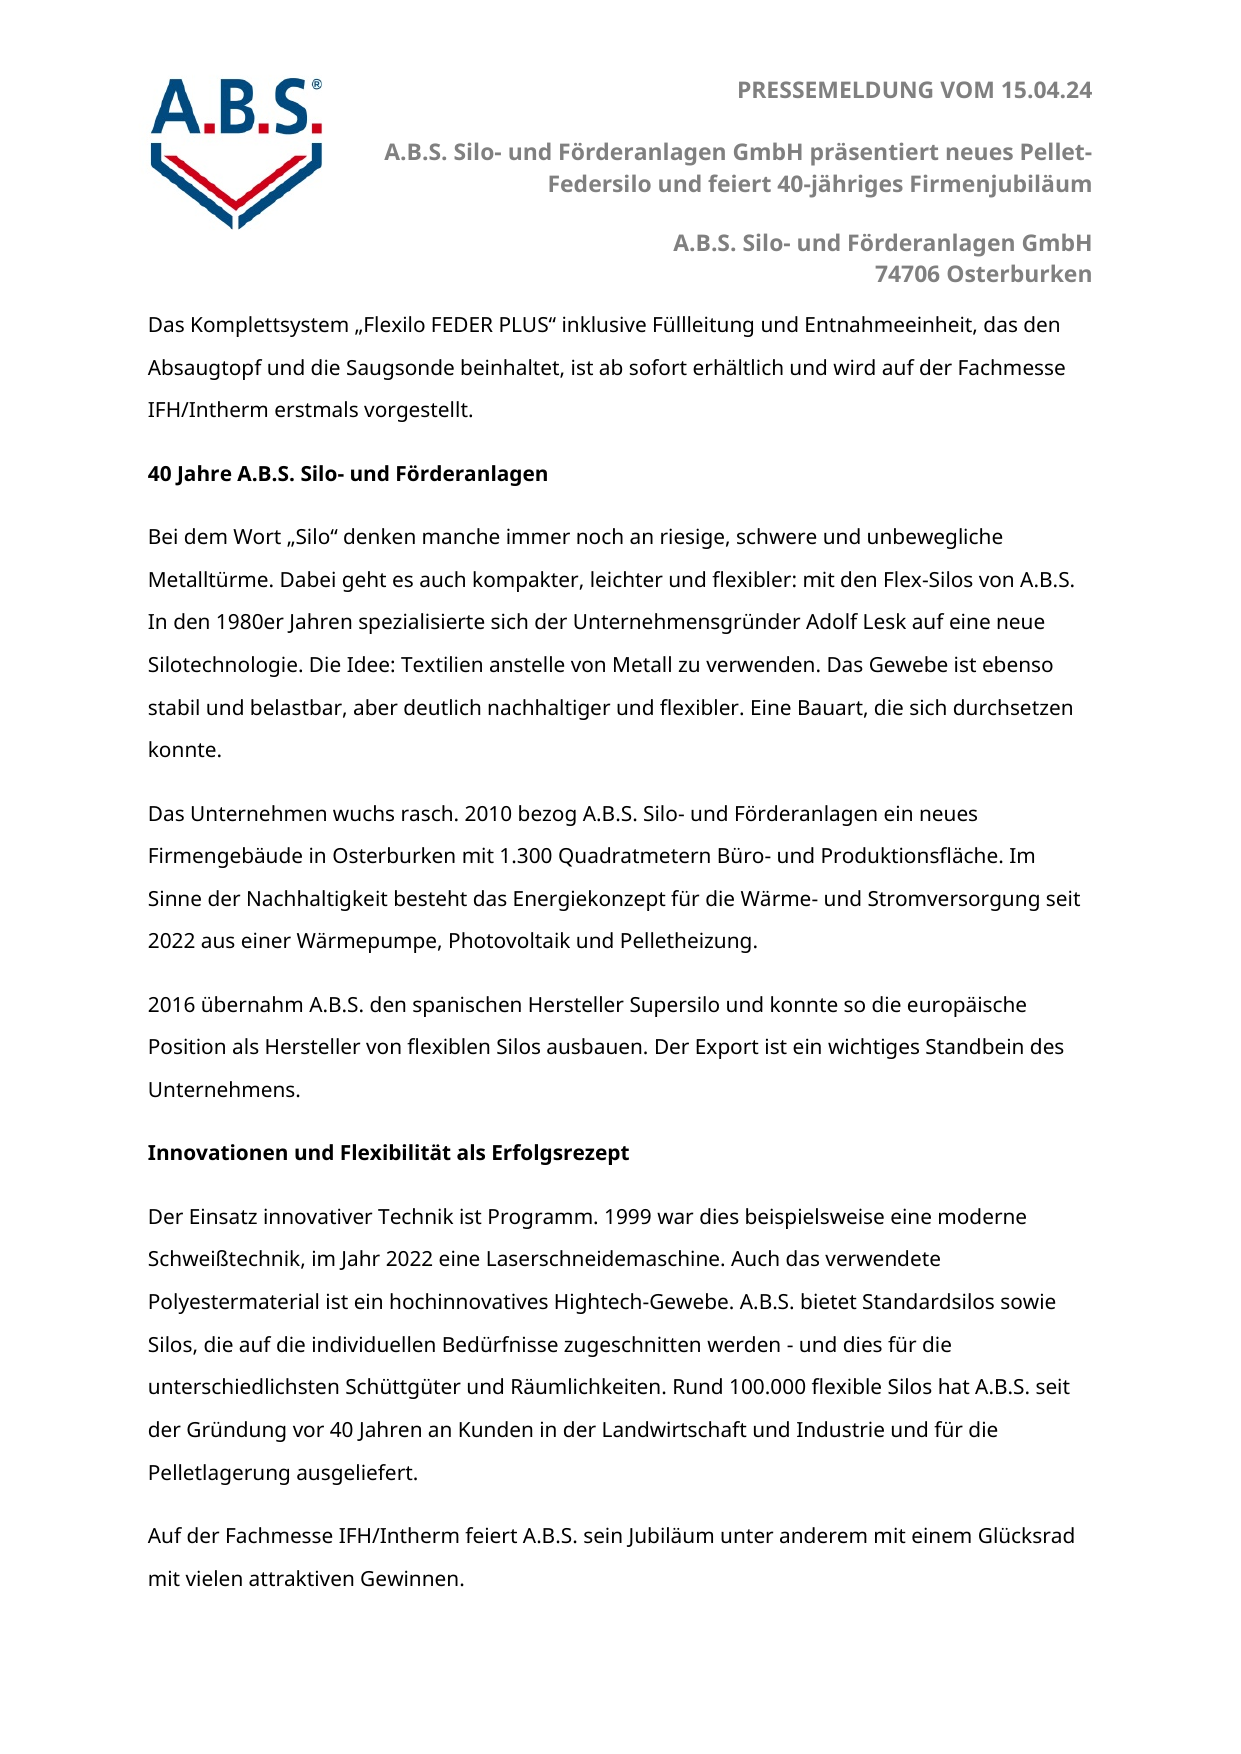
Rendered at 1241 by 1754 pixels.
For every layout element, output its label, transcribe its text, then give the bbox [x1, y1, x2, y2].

text Das Unternehmen wuchs rasch. 2010 bezog A.B.S. Silo- und Förderanlagen ein neues Firmengebäude in Osterburken mit 1.300 Quadratmetern Büro- und Produktionsfläche. Im Sinne der Nachhaltigkeit besteht das Energiekonzept für die Wärme- und Stromversorgung seit 2022 aus einer Wärmepumpe, Photovoltaik und Pelletheizung. [148, 799, 1092, 955]
text Auf der Fachmesse IFH/Intherm feiert A.B.S. sein Jubiläum unter anderem mit einem Glücksrad mit vielen attraktiven Gewinnen. [148, 1521, 1092, 1592]
picture [125, 32, 344, 252]
text Das Komplettsystem „Flexilo FEDER PLUS“ inklusive Füllleitung und Entnahmeeinheit, das den Absaugtopf und die Saugsonde beinhaltet, ist ab sofort erhältlich und wird auf der Fachmesse IFH/Intherm erstmals vorgestellt. [148, 310, 1092, 424]
text Bei dem Wort „Silo“ denken manche immer noch an riesige, schwere und unbewegliche Metalltürme. Dabei geht es auch kompakter, leichter und flexibler: mit den Flex-Silos von A.B.S. In den 1980er Jahren spezialisierte sich der Unternehmensgründer Adolf Lesk auf eine neue Silotechnologie. Die Idee: Textilien anstelle von Metall zu verwenden. Das Gewebe ist ebenso stabil und belastbar, aber deutlich nachhaltiger und flexibler. Eine Bauart, die sich durchsetzen konnte. [148, 522, 1092, 764]
text Innovationen und Flexibilität als Erfolgsrezept [148, 1138, 1092, 1167]
text Der Einsatz innovativer Technik ist Programm. 1999 war dies beispielsweise eine moderne Schweißtechnik, im Jahr 2022 eine Laserschneidemaschine. Auch das verwendete Polyestermaterial ist ein hochinnovatives Hightech-Gewebe. A.B.S. bietet Standardsilos sowie Silos, die auf die individuellen Bedürfnisse zugeschnitten werden - und dies für die unterschiedlichsten Schüttgüter und Räumlichkeiten. Rund 100.000 flexible Silos hat A.B.S. seit der Gründung vor 40 Jahren an Kunden in der Landwirtschaft und Industrie und für die Pelletlagerung ausgeliefert. [148, 1202, 1092, 1486]
text 40 Jahre A.B.S. Silo- und Förderanlagen [148, 459, 1092, 487]
text 2016 übernahm A.B.S. den spanischen Hersteller Supersilo und konnte so die europäische Position als Hersteller von flexiblen Silos ausbauen. Der Export ist ein wichtiges Standbein des Unternehmens. [148, 990, 1092, 1103]
